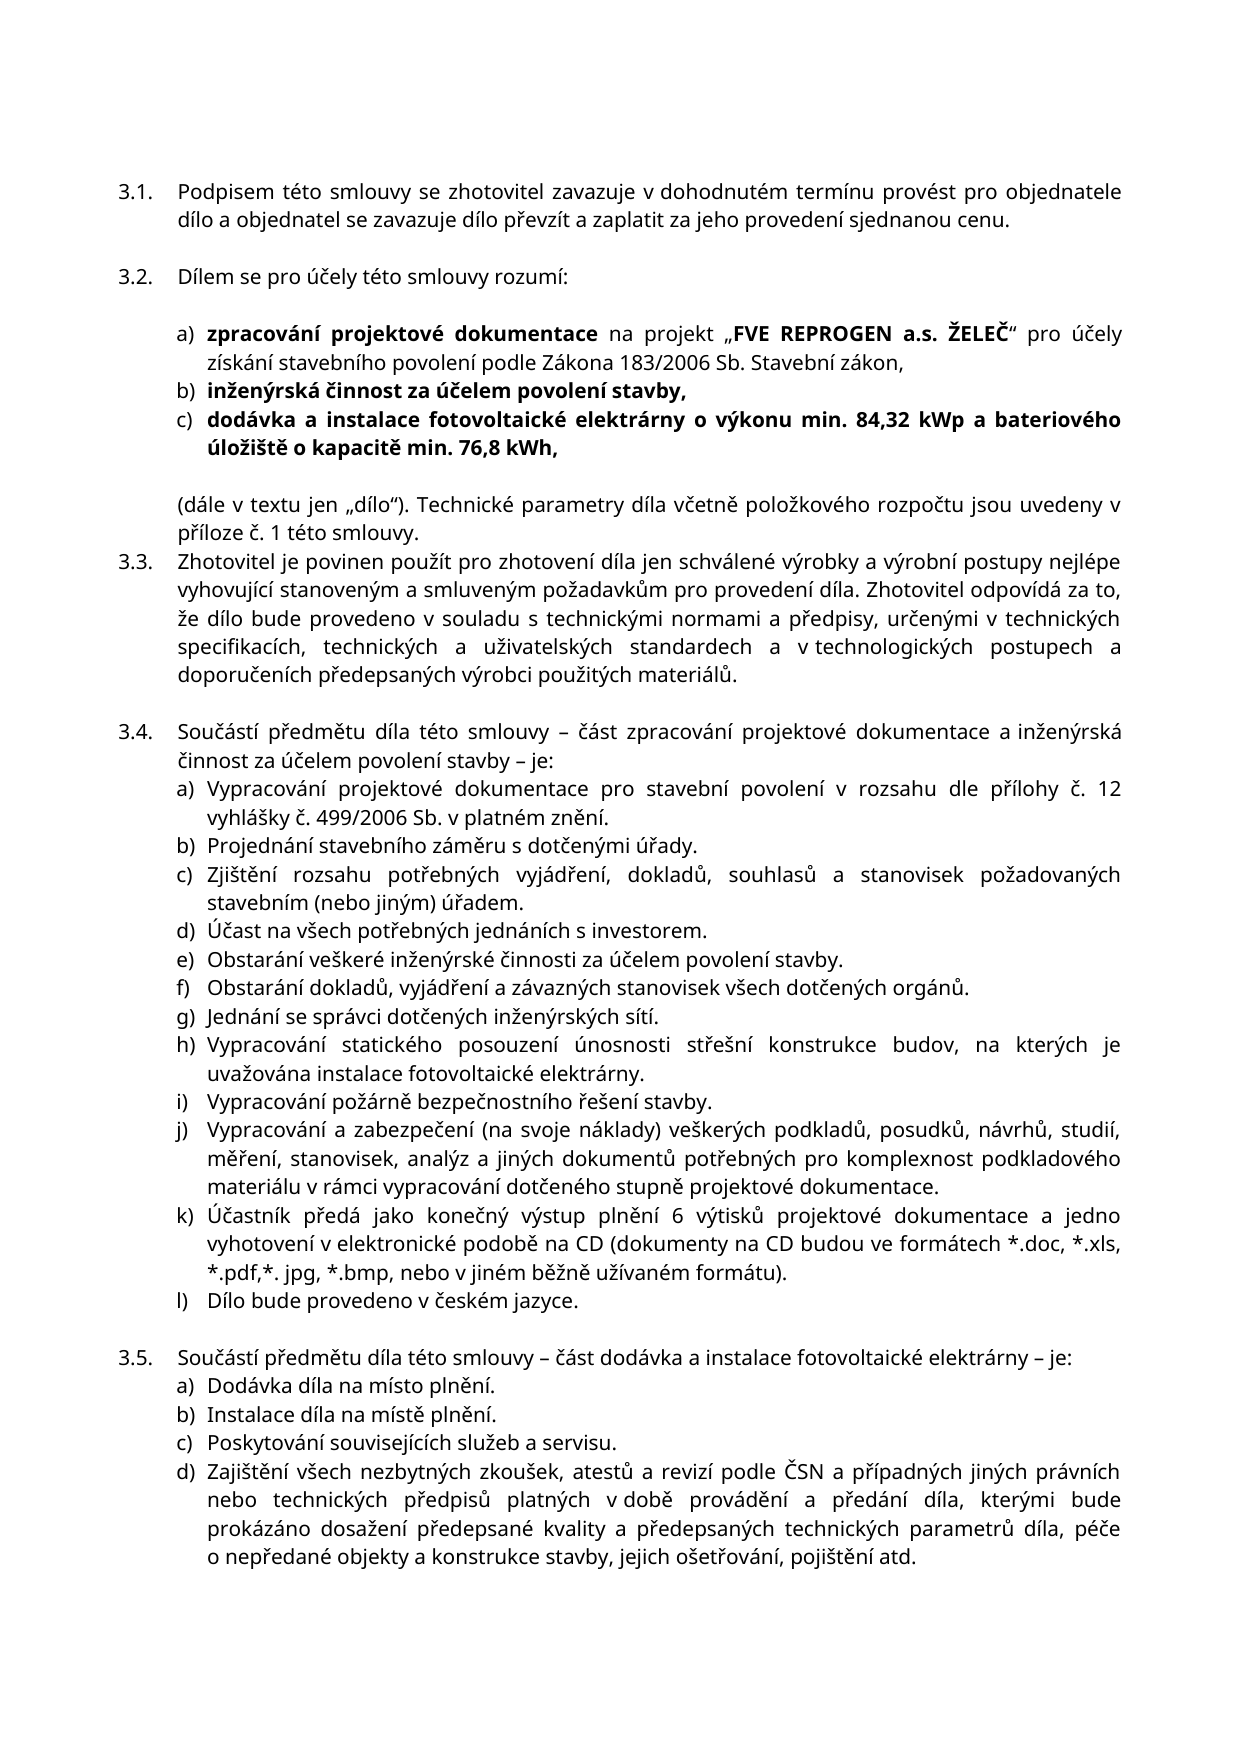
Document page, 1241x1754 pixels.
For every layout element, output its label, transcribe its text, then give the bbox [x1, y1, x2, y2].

list zpracování projektové dokumentace na projekt „FVE REPROGEN a.s. ŽELEČ“ pro účely získání stavebního povolení podle Zákona 183/2006 Sb. Stavební zákon, [176, 319, 1122, 376]
list Součástí předmětu díla této smlouvy – část dodávka a instalace fotovoltaické elektrárny – je: [118, 1343, 1122, 1372]
list dodávka a instalace fotovoltaické elektrárny o výkonu min. 84,32 kWp a bateriového úložiště o kapacitě min. 76,8 kWh, [176, 405, 1122, 462]
list Účast na všech potřebných jednáních s investorem. [176, 917, 1122, 945]
list Poskytování souvisejících služeb a servisu. [176, 1428, 1122, 1457]
list inženýrská činnost za účelem povolení stavby, [176, 376, 1122, 405]
list Vypracování statického posouzení únosnosti střešní konstrukce budov, na kterých je uvažována instalace fotovoltaické elektrárny. [176, 1030, 1122, 1087]
list Dílem se pro účely této smlouvy rozumí: [118, 262, 1122, 291]
list Součástí předmětu díla této smlouvy – část zpracování projektové dokumentace a inženýrská činnost za účelem povolení stavby – je: [118, 717, 1122, 774]
list Zhotovitel je povinen použít pro zhotovení díla jen schválené výrobky a výrobní postupy nejlépe vyhovující stanoveným a smluveným požadavkům pro provedení díla. Zhotovitel odpovídá za to, že dílo bude provedeno v souladu s technickými normami a předpisy, určenými v technických specifikacích, technických a uživatelských standardech a v technologických postupech a doporučeních předepsaných výrobci použitých materiálů. [118, 547, 1122, 689]
list Podpisem této smlouvy se zhotovitel zavazuje v dohodnutém termínu provést pro objednatele dílo a objednatel se zavazuje dílo převzít a zaplatit za jeho provedení sjednanou cenu. [118, 177, 1122, 234]
list Účastník předá jako konečný výstup plnění 6 výtisků projektové dokumentace a jedno vyhotovení v elektronické podobě na CD (dokumenty na CD budou ve formátech *.doc, *.xls, *.pdf,*. jpg, *.bmp, nebo v jiném běžně užívaném formátu). [176, 1201, 1122, 1286]
list Zajištění všech nezbytných zkoušek, atestů a revizí podle ČSN a případných jiných právních nebo technických předpisů platných v době provádění a předání díla, kterými bude prokázáno dosažení předepsané kvality a předepsaných technických parametrů díla, péče o nepředané objekty a konstrukce stavby, jejich ošetřování, pojištění atd. [176, 1457, 1122, 1571]
list (dále v textu jen „dílo“). Technické parametry díla včetně položkového rozpočtu jsou uvedeny v příloze č. 1 této smlouvy. [177, 490, 1122, 547]
list Vypracování požárně bezpečnostního řešení stavby. [176, 1087, 1122, 1116]
list Jednání se správci dotčených inženýrských sítí. [176, 1002, 1122, 1030]
list Zjištění rozsahu potřebných vyjádření, dokladů, souhlasů a stanovisek požadovaných stavebním (nebo jiným) úřadem. [176, 860, 1122, 917]
list Vypracování projektové dokumentace pro stavební povolení v rozsahu dle přílohy č. 12 vyhlášky č. 499/2006 Sb. v platném znění. [176, 774, 1122, 831]
list Projednání stavebního záměru s dotčenými úřady. [176, 831, 1122, 860]
list Obstarání dokladů, vyjádření a závazných stanovisek všech dotčených orgánů. [176, 973, 1122, 1002]
list Instalace díla na místě plnění. [176, 1400, 1122, 1428]
list Dodávka díla na místo plnění. [176, 1372, 1122, 1400]
list Dílo bude provedeno v českém jazyce. [176, 1286, 1122, 1315]
list Obstarání veškeré inženýrské činnosti za účelem povolení stavby. [176, 945, 1122, 973]
list Vypracování a zabezpečení (na svoje náklady) veškerých podkladů, posudků, návrhů, studií, měření, stanovisek, analýz a jiných dokumentů potřebných pro komplexnost podkladového materiálu v rámci vypracování dotčeného stupně projektové dokumentace. [176, 1116, 1122, 1201]
